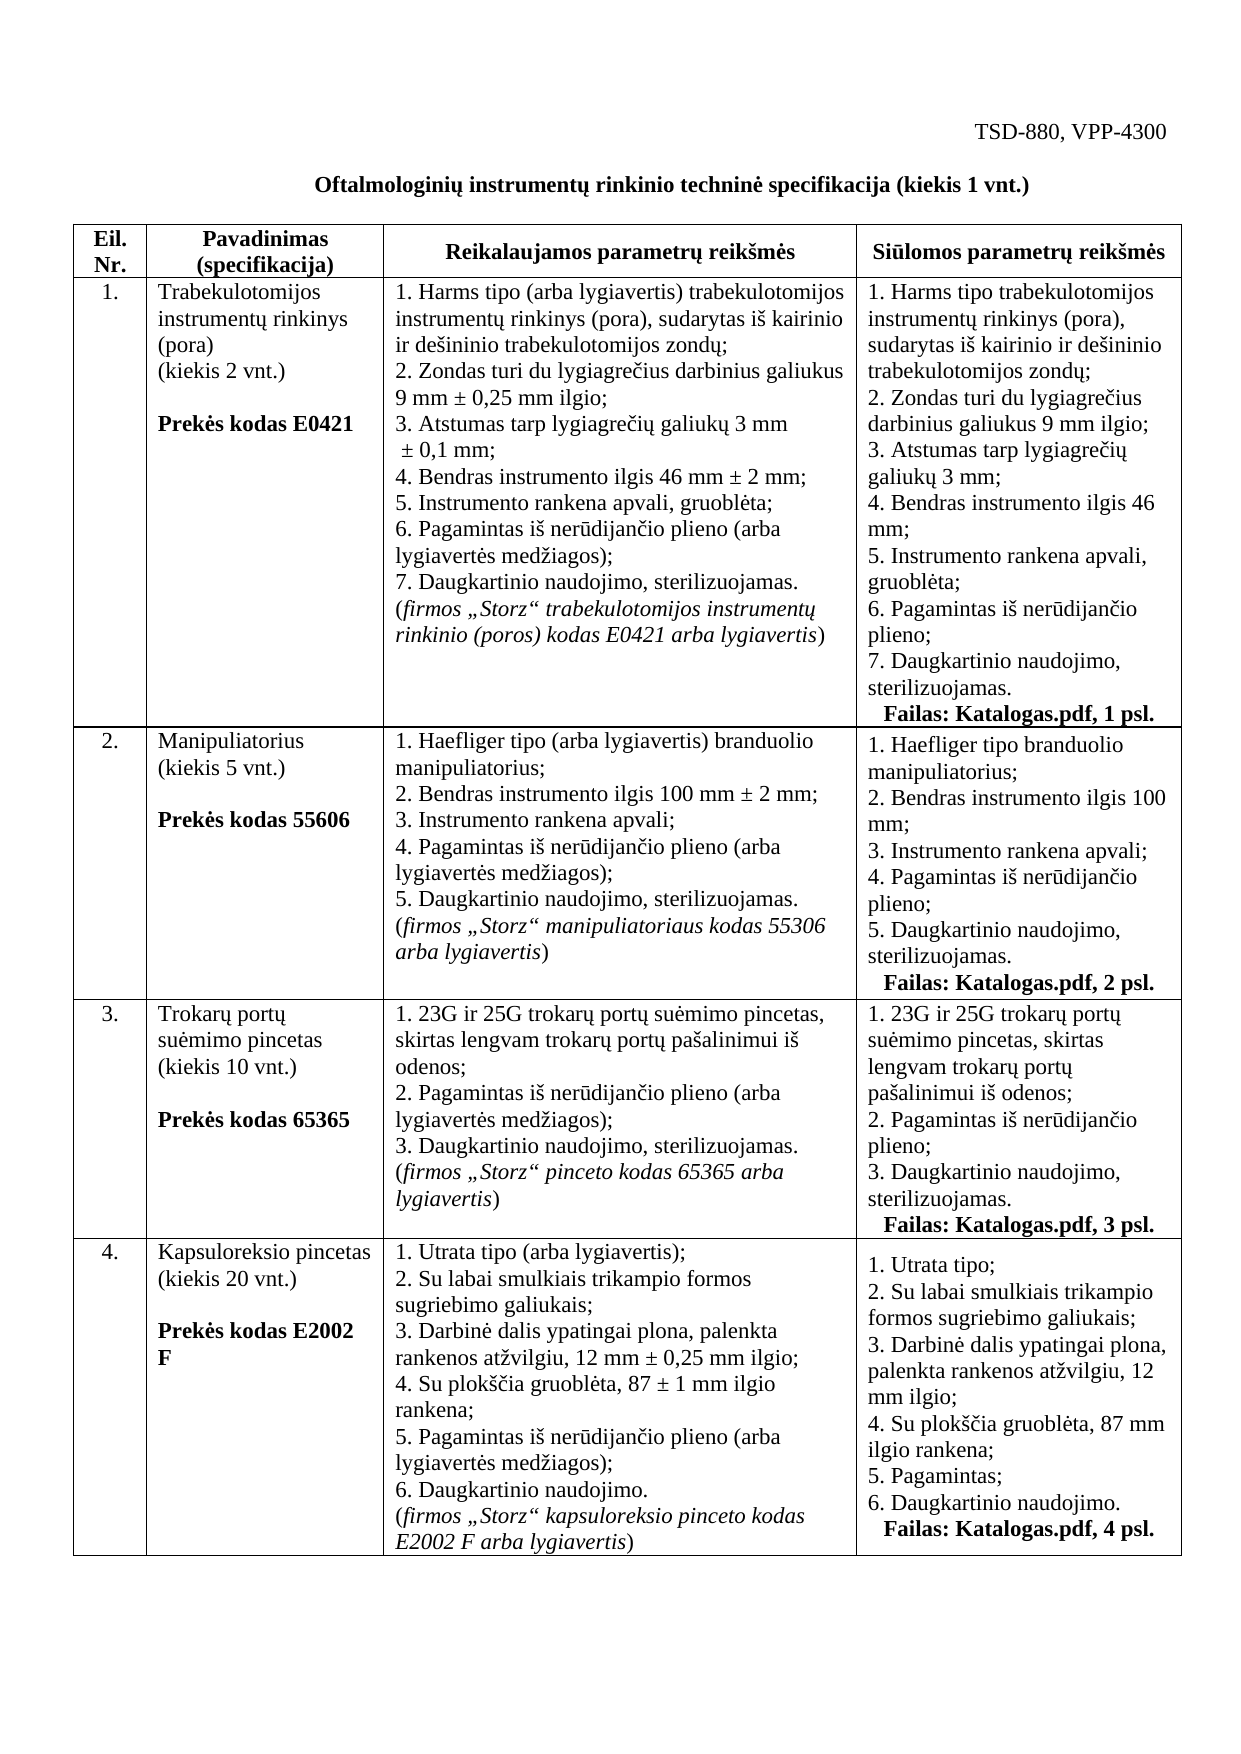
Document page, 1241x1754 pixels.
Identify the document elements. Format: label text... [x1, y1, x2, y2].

table_cell 1. Utrata tipo; 2. Su labai smulkiais trikampio formos sugriebimo galiukais; 3. Darbinė dalis ypatingai plona, palenkta rankenos atžvilgiu, 12 mm ilgio; 4. Su plokščia gruoblėta, 87 mm ilgio rankena; 5. Pagamintas; 6. Daugkartinio naudojimo. Failas: Katalogas.pdf, 4 psl. [857, 1239, 1181, 1555]
table_cell 1. 23G ir 25G trokarų portų suėmimo pincetas, skirtas lengvam trokarų portų pašalinimui iš odenos; 2. Pagamintas iš nerūdijančio plieno (arba lygiavertės medžiagos); 3. Daugkartinio naudojimo, sterilizuojamas. (firmos „Storz“ pinceto kodas 65365 arba lygiavertis) [384, 1000, 856, 1237]
table_cell 1. Harms tipo (arba lygiavertis) trabekulotomijos instrumentų rinkinys (pora), sudarytas iš kairinio ir dešininio trabekulotomijos zondų; 2. Zondas turi du lygiagrečius darbinius galiukus 9 mm ± 0,25 mm ilgio; 3. Atstumas tarp lygiagrečių galiukų 3 mm ± 0,1 mm; 4. Bendras instrumento ilgis 46 mm ± 2 mm; 5. Instrumento rankena apvali, gruoblėta; 6. Pagamintas iš nerūdijančio plieno (arba lygiavertės medžiagos); 7. Daugkartinio naudojimo, sterilizuojamas. (firmos „Storz“ trabekulotomijos instrumentų rinkinio (poros) kodas E0421 arba lygiavertis) [384, 278, 856, 726]
table_header Reikalaujamos parametrų reikšmės [384, 225, 856, 277]
table_cell Trabekulotomijos instrumentų rinkinys (pora) (kiekis 2 vnt.) Prekės kodas E0421 [147, 278, 383, 726]
table_cell 1. [74, 278, 146, 726]
table_header Pavadinimas (specifikacija) [147, 225, 383, 277]
table_cell Trokarų portų suėmimo pincetas (kiekis 10 vnt.) Prekės kodas 65365 [147, 1000, 383, 1237]
table_cell 3. [74, 1000, 146, 1237]
table_cell 1. Utrata tipo (arba lygiavertis); 2. Su labai smulkiais trikampio formos sugriebimo galiukais; 3. Darbinė dalis ypatingai plona, palenkta rankenos atžvilgiu, 12 mm ± 0,25 mm ilgio; 4. Su plokščia gruoblėta, 87 ± 1 mm ilgio rankena; 5. Pagamintas iš nerūdijančio plieno (arba lygiavertės medžiagos); 6. Daugkartinio naudojimo. (firmos „Storz“ kapsuloreksio pinceto kodas E2002 F arba lygiavertis) [384, 1239, 856, 1555]
table_cell 1. 23G ir 25G trokarų portų suėmimo pincetas, skirtas lengvam trokarų portų pašalinimui iš odenos; 2. Pagamintas iš nerūdijančio plieno; 3. Daugkartinio naudojimo, sterilizuojamas. Failas: Katalogas.pdf, 3 psl. [857, 1000, 1181, 1237]
table_cell 1. Harms tipo trabekulotomijos instrumentų rinkinys (pora), sudarytas iš kairinio ir dešininio trabekulotomijos zondų; 2. Zondas turi du lygiagrečius darbinius galiukus 9 mm ilgio; 3. Atstumas tarp lygiagrečių galiukų 3 mm; 4. Bendras instrumento ilgis 46 mm; 5. Instrumento rankena apvali, gruoblėta; 6. Pagamintas iš nerūdijančio plieno; 7. Daugkartinio naudojimo, sterilizuojamas. Failas: Katalogas.pdf, 1 psl. [857, 278, 1181, 726]
table_cell 1. Haefliger tipo (arba lygiavertis) branduolio manipuliatorius; 2. Bendras instrumento ilgis 100 mm ± 2 mm; 3. Instrumento rankena apvali; 4. Pagamintas iš nerūdijančio plieno (arba lygiavertės medžiagos); 5. Daugkartinio naudojimo, sterilizuojamas. (firmos „Storz“ manipuliatoriaus kodas 55306 arba lygiavertis) [384, 728, 856, 999]
table_cell Manipuliatorius (kiekis 5 vnt.) Prekės kodas 55606 [147, 728, 383, 999]
table_cell 2. [74, 728, 146, 999]
table_header Siūlomos parametrų reikšmės [857, 225, 1181, 277]
text TSD-880, VPP-4300 [177, 118, 1167, 144]
table_cell 4. [74, 1239, 146, 1555]
table_cell Kapsuloreksio pincetas (kiekis 20 vnt.) Prekės kodas E2002 F [147, 1239, 383, 1555]
table_header Eil. Nr. [74, 225, 146, 277]
text Oftalmologinių instrumentų rinkinio techninė specifikacija (kiekis 1 vnt.) [177, 171, 1167, 197]
table_cell 1. Haefliger tipo branduolio manipuliatorius; 2. Bendras instrumento ilgis 100 mm; 3. Instrumento rankena apvali; 4. Pagamintas iš nerūdijančio plieno; 5. Daugkartinio naudojimo, sterilizuojamas. Failas: Katalogas.pdf, 2 psl. [857, 728, 1181, 999]
